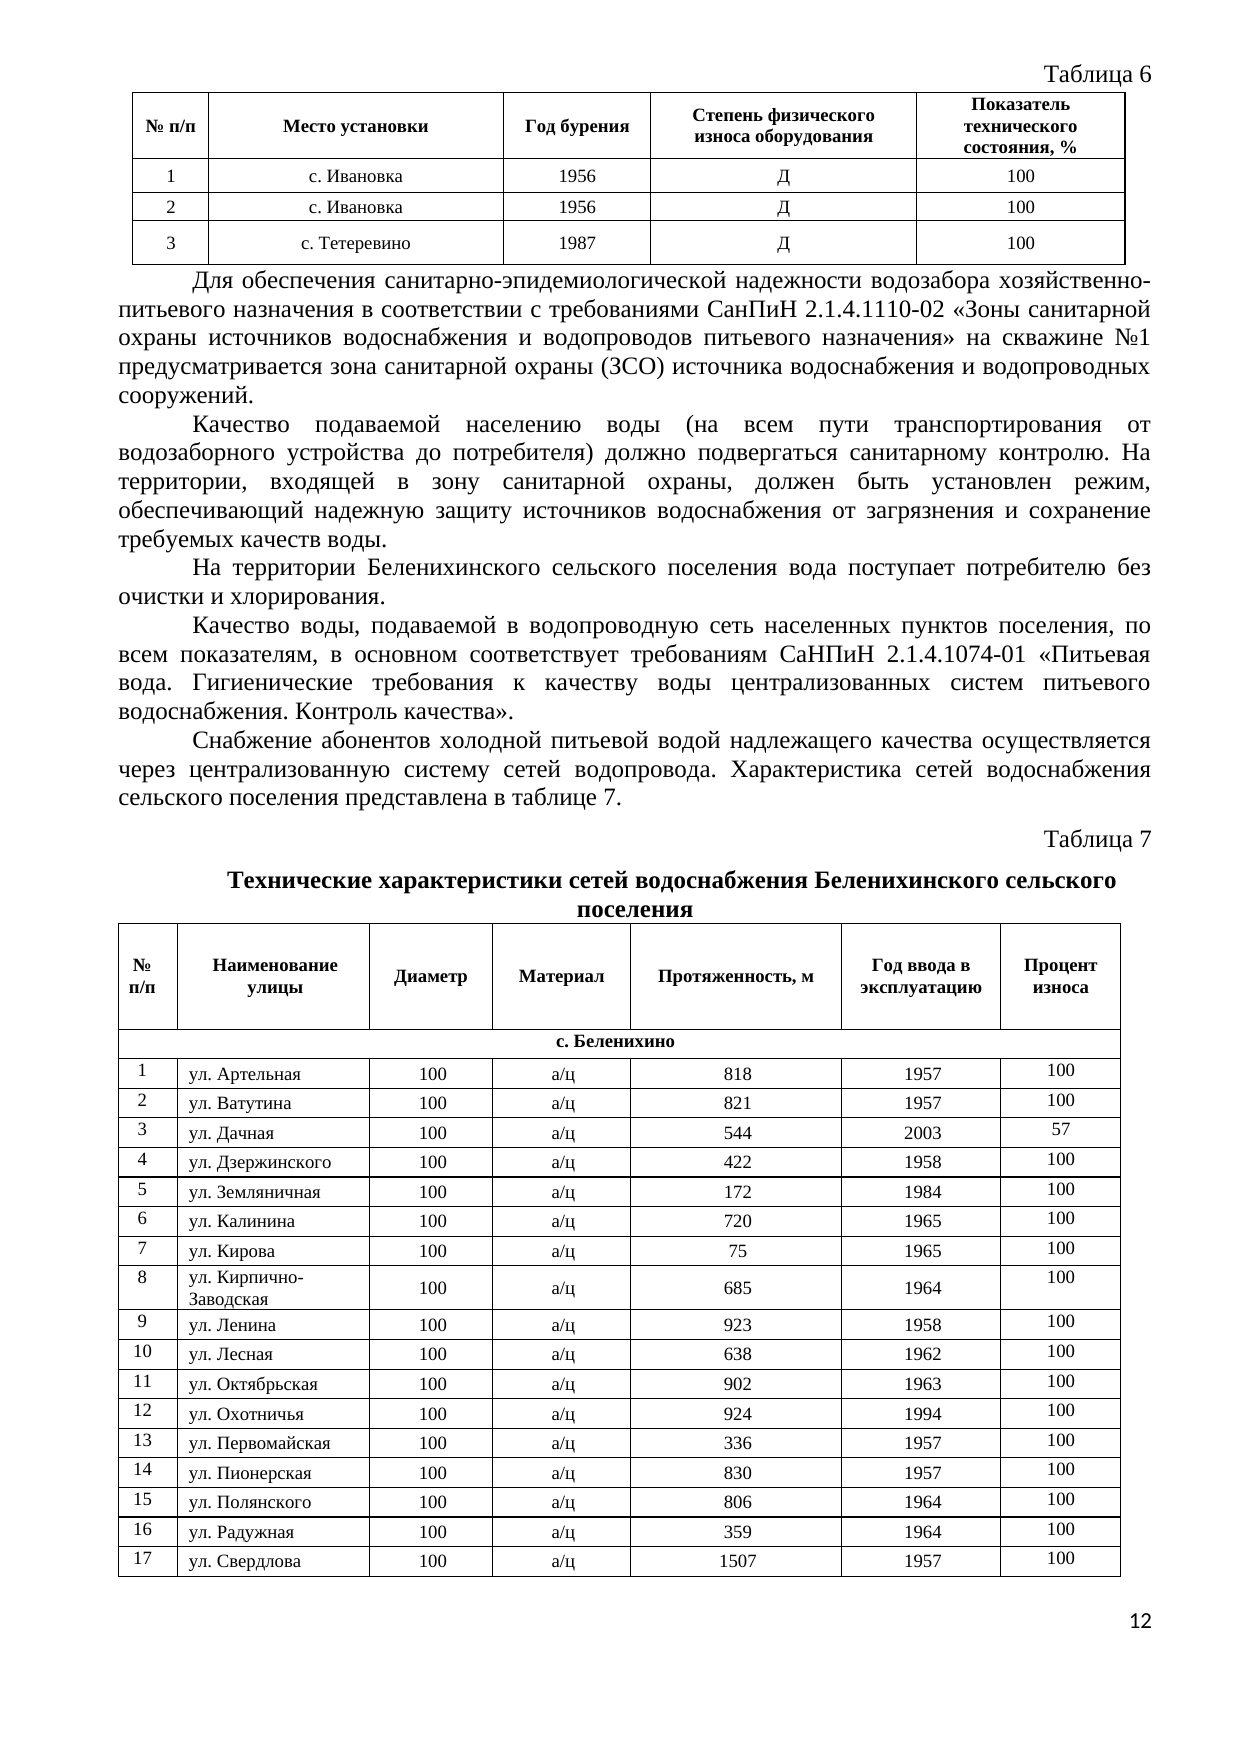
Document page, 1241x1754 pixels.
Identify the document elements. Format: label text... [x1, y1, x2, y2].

table_cell 100 [1001, 1340, 1120, 1368]
table_cell а/ц [493, 1340, 630, 1368]
table_cell 100 [1001, 1370, 1120, 1398]
table_cell 100 [917, 159, 1124, 192]
table_cell 1 [119, 1059, 177, 1088]
table_cell ул. Свердлова [178, 1547, 369, 1576]
table_cell а/ц [493, 1429, 630, 1457]
table_cell 100 [1001, 1488, 1120, 1516]
table_cell 100 [1001, 1399, 1120, 1428]
table_cell ул. Дзержинского [178, 1148, 369, 1176]
table_cell 544 [631, 1118, 841, 1147]
table_header Год ввода в эксплуатацию [842, 924, 1000, 1028]
table_cell 100 [370, 1089, 492, 1117]
table_header Материал [493, 924, 630, 1028]
table_cell 100 [370, 1310, 492, 1339]
table_cell 100 [1001, 1266, 1120, 1309]
table_cell ул. Кирова [178, 1237, 369, 1265]
table_cell 100 [370, 1488, 492, 1516]
table_cell 4 [119, 1148, 177, 1176]
table_header Показатель технического состояния, % [917, 93, 1124, 158]
table_cell ул. Ватутина [178, 1089, 369, 1117]
table_cell ул. Лесная [178, 1340, 369, 1368]
text Таблица 7 [118, 824, 1152, 852]
table_cell ул. Пионерская [178, 1458, 369, 1487]
table_cell а/ц [493, 1118, 630, 1147]
table_cell 100 [1001, 1310, 1120, 1339]
table_cell 2 [133, 193, 208, 220]
table_cell 1964 [842, 1518, 1000, 1546]
table_cell а/ц [493, 1178, 630, 1206]
table_header Диаметр [370, 924, 492, 1028]
table_cell 923 [631, 1310, 841, 1339]
text Технические характеристики сетей водоснабжения Беленихинского сельского поселения [118, 865, 1152, 922]
table_cell 100 [370, 1266, 492, 1309]
table_cell 821 [631, 1089, 841, 1117]
table_cell ул. Артельная [178, 1059, 369, 1088]
table_cell 11 [119, 1370, 177, 1398]
table_cell а/ц [493, 1370, 630, 1398]
table_cell а/ц [493, 1547, 630, 1576]
table_cell Д [651, 193, 916, 220]
table_cell 57 [1001, 1118, 1120, 1147]
table_cell 100 [1001, 1458, 1120, 1487]
table_cell ул. Земляничная [178, 1178, 369, 1206]
table_cell Д [651, 159, 916, 192]
table_cell 8 [119, 1266, 177, 1309]
table_cell 1957 [842, 1059, 1000, 1088]
table_cell 100 [370, 1370, 492, 1398]
table_cell 1507 [631, 1547, 841, 1576]
table_cell ул. Дачная [178, 1118, 369, 1147]
table_cell а/ц [493, 1059, 630, 1088]
table_cell 1958 [842, 1148, 1000, 1176]
table_cell ул. Октябрьская [178, 1370, 369, 1398]
table_cell 7 [119, 1237, 177, 1265]
table_header Место установки [209, 93, 503, 158]
table_cell 1965 [842, 1237, 1000, 1265]
table_cell 6 [119, 1207, 177, 1236]
table_cell с. Ивановка [209, 159, 503, 192]
table_cell 902 [631, 1370, 841, 1398]
table_cell 1957 [842, 1458, 1000, 1487]
table_cell 1957 [842, 1429, 1000, 1457]
text Для обеспечения санитарно-эпидемиологической надежности водозабора хозяйственно-питьевого назначения в соответствии с требованиями СанПиН 2.1.4.1110-02 «Зоны санитарной охраны источников водоснабжения и водопроводов питьевого назначения» на скважине №1 предусматривается зона санитарной охраны (ЗСО) источника водоснабжения и водопроводных сооружений. [118, 265, 1152, 409]
table_cell 1963 [842, 1370, 1000, 1398]
text Качество воды, подаваемой в водопроводную сеть населенных пунктов поселения, по всем показателям, в основном соответствует требованиям СаНПиН 2.1.4.1074-01 «Питьевая вода. Гигиенические требования к качеству воды централизованных систем питьевого водоснабжения. Контроль качества». [118, 610, 1152, 725]
table_cell ул. Калинина [178, 1207, 369, 1236]
table_cell 1957 [842, 1089, 1000, 1117]
table_cell 100 [370, 1340, 492, 1368]
table_cell 1994 [842, 1399, 1000, 1428]
table_cell 1956 [504, 159, 650, 192]
table_cell 100 [1001, 1148, 1120, 1176]
table_cell 1964 [842, 1266, 1000, 1309]
table_cell 15 [119, 1488, 177, 1516]
table_cell а/ц [493, 1458, 630, 1487]
table_cell 1984 [842, 1178, 1000, 1206]
table_cell 100 [370, 1518, 492, 1546]
table_cell 100 [1001, 1059, 1120, 1088]
table_cell а/ц [493, 1310, 630, 1339]
table_cell ул. Охотничья [178, 1399, 369, 1428]
table_header № п/п [133, 93, 208, 158]
table_cell 172 [631, 1178, 841, 1206]
table_cell 100 [1001, 1518, 1120, 1546]
table_cell 100 [370, 1178, 492, 1206]
text Снабжение абонентов холодной питьевой водой надлежащего качества осуществляется через централизованную систему сетей водопровода. Характеристика сетей водоснабжения сельского поселения представлена в таблице 7. [118, 725, 1152, 811]
table_cell ул. Радужная [178, 1518, 369, 1546]
table_cell 100 [370, 1237, 492, 1265]
table_cell а/ц [493, 1266, 630, 1309]
table_cell 100 [1001, 1547, 1120, 1576]
table_cell 100 [1001, 1429, 1120, 1457]
table_cell 9 [119, 1310, 177, 1339]
text Таблица 6 [118, 59, 1152, 88]
table_cell ул. Первомайская [178, 1429, 369, 1457]
table_cell 100 [917, 221, 1124, 264]
table_cell 2 [119, 1089, 177, 1117]
table_cell 16 [119, 1518, 177, 1546]
table_cell 100 [370, 1458, 492, 1487]
table_cell 75 [631, 1237, 841, 1265]
table_cell 685 [631, 1266, 841, 1309]
table_cell 3 [133, 221, 208, 264]
table_cell 100 [1001, 1207, 1120, 1236]
table_cell 100 [370, 1118, 492, 1147]
table_cell а/ц [493, 1399, 630, 1428]
table_cell 100 [370, 1429, 492, 1457]
table_cell 12 [119, 1399, 177, 1428]
table_cell 100 [917, 193, 1124, 220]
text Качество подаваемой населению воды (на всем пути транспортирования от водозаборного устройства до потребителя) должно подвергаться санитарному контролю. На территории, входящей в зону санитарной охраны, должен быть установлен режим, обеспечивающий надежную защиту источников водоснабжения от загрязнения и сохранение требуемых качеств воды. [118, 409, 1152, 552]
table_cell Д [651, 221, 916, 264]
table_cell 100 [1001, 1089, 1120, 1117]
table_cell 100 [370, 1148, 492, 1176]
table_cell а/ц [493, 1207, 630, 1236]
table_cell 17 [119, 1547, 177, 1576]
table_cell 13 [119, 1429, 177, 1457]
table_cell 100 [1001, 1178, 1120, 1206]
table_cell 359 [631, 1518, 841, 1546]
table_cell а/ц [493, 1518, 630, 1546]
table_header Степень физического износа оборудования [651, 93, 916, 158]
table_cell 100 [370, 1207, 492, 1236]
table_cell 1962 [842, 1340, 1000, 1368]
table_cell ул. Кирпично-Заводская [178, 1266, 369, 1309]
table_cell 1987 [504, 221, 650, 264]
table_cell с. Ивановка [209, 193, 503, 220]
table_cell 100 [370, 1059, 492, 1088]
table_cell 806 [631, 1488, 841, 1516]
text На территории Беленихинского сельского поселения вода поступает потребителю без очистки и хлорирования. [118, 552, 1152, 610]
table_cell 1 [133, 159, 208, 192]
table_cell а/ц [493, 1148, 630, 1176]
table_cell 1964 [842, 1488, 1000, 1516]
table_cell 100 [1001, 1237, 1120, 1265]
table_cell 720 [631, 1207, 841, 1236]
table_cell 3 [119, 1118, 177, 1147]
table_cell 830 [631, 1458, 841, 1487]
table_cell 2003 [842, 1118, 1000, 1147]
table_cell 1956 [504, 193, 650, 220]
table_cell 924 [631, 1399, 841, 1428]
table_cell а/ц [493, 1488, 630, 1516]
table_cell 818 [631, 1059, 841, 1088]
table_header Наименование улицы [178, 924, 369, 1028]
table_cell ул. Ленина [178, 1310, 369, 1339]
table_cell 1957 [842, 1547, 1000, 1576]
table_cell 10 [119, 1340, 177, 1368]
table_cell 100 [370, 1547, 492, 1576]
table_cell с. Беленихино [119, 1030, 1120, 1058]
table_header № п/п [119, 924, 177, 1028]
table_cell ул. Полянского [178, 1488, 369, 1516]
table_header Процент износа [1001, 924, 1120, 1028]
table_cell 1965 [842, 1207, 1000, 1236]
table_header Протяженность, м [631, 924, 841, 1028]
table_cell 638 [631, 1340, 841, 1368]
table_cell 14 [119, 1458, 177, 1487]
table_cell а/ц [493, 1237, 630, 1265]
table_cell 422 [631, 1148, 841, 1176]
table_cell 100 [370, 1399, 492, 1428]
table_cell 336 [631, 1429, 841, 1457]
table_cell 5 [119, 1178, 177, 1206]
table_cell а/ц [493, 1089, 630, 1117]
table_header Год бурения [504, 93, 650, 158]
table_cell с. Тетеревино [209, 221, 503, 264]
table_cell 1958 [842, 1310, 1000, 1339]
